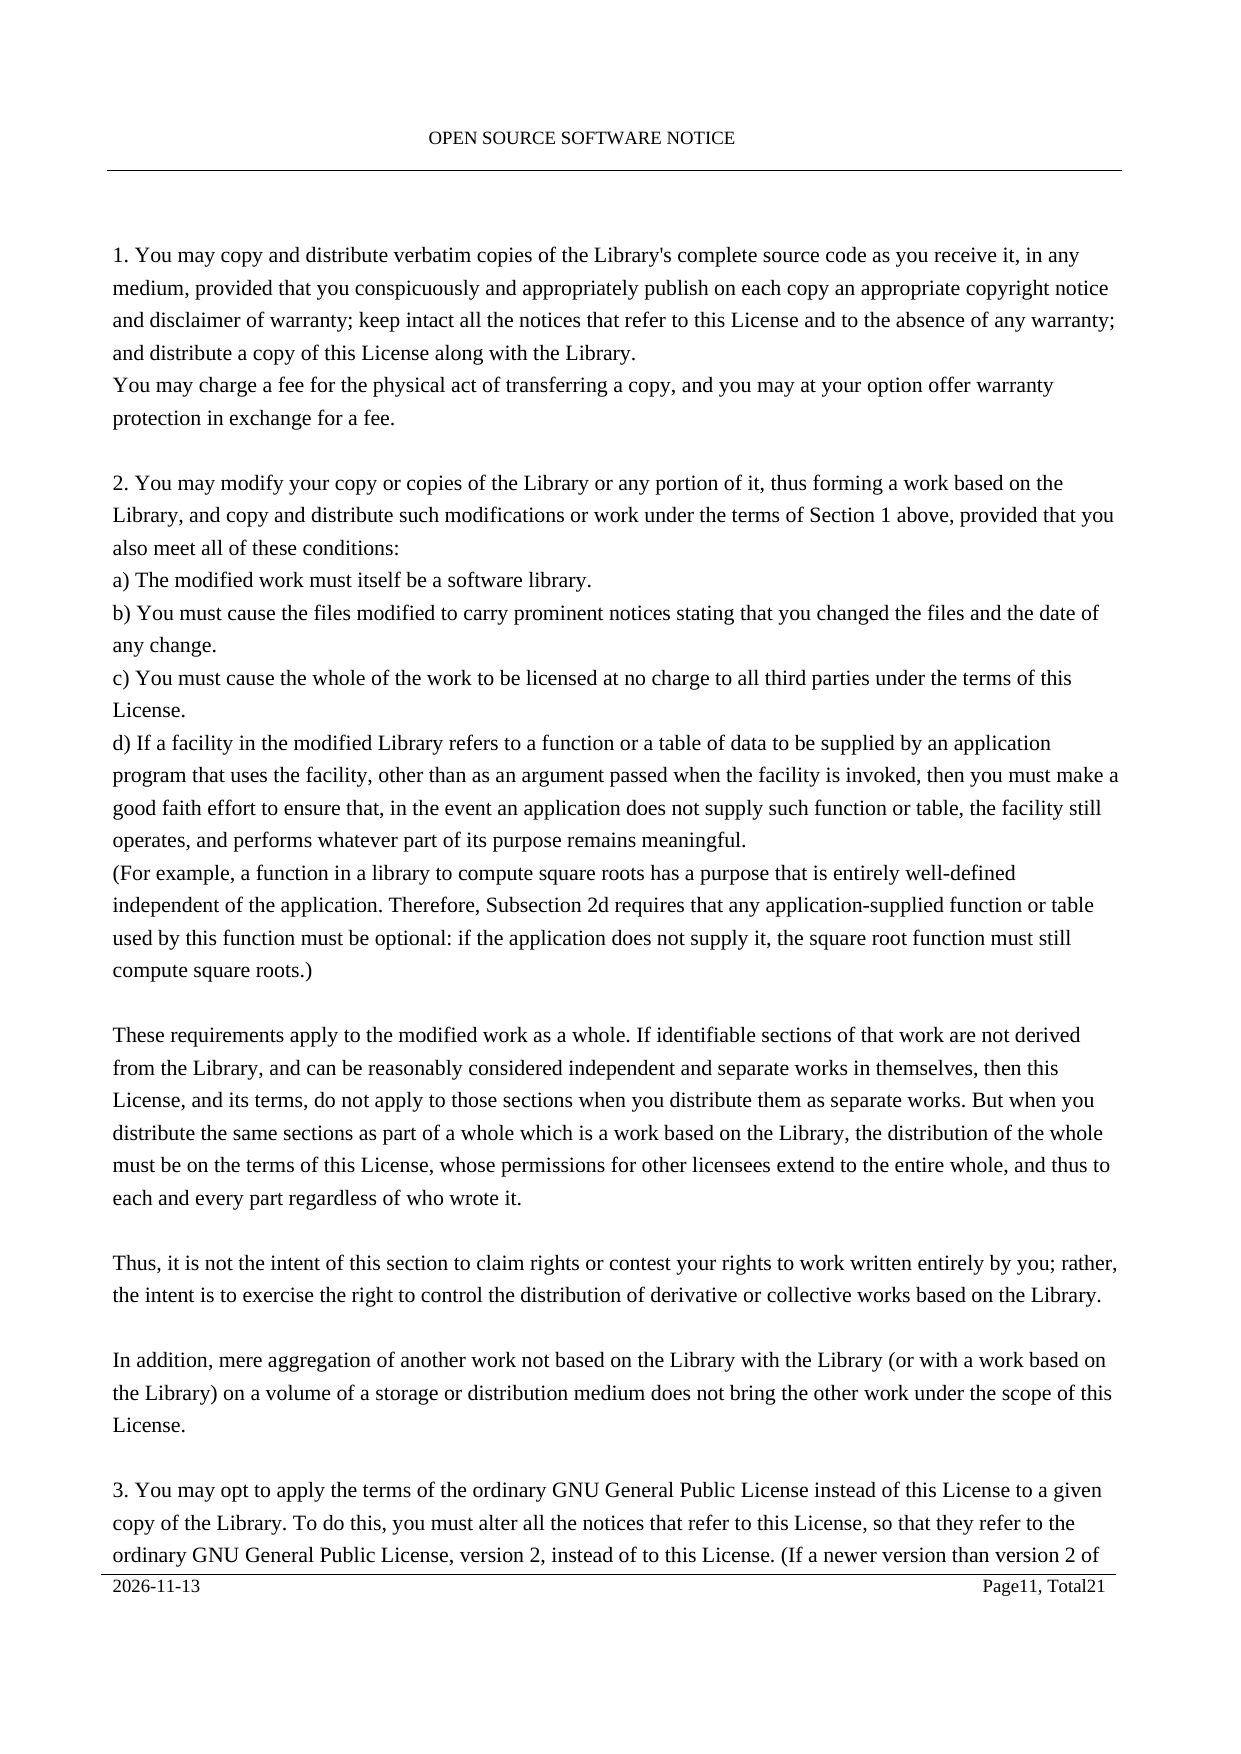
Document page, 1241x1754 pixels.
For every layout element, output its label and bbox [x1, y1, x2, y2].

text [112, 206, 1128, 1571]
